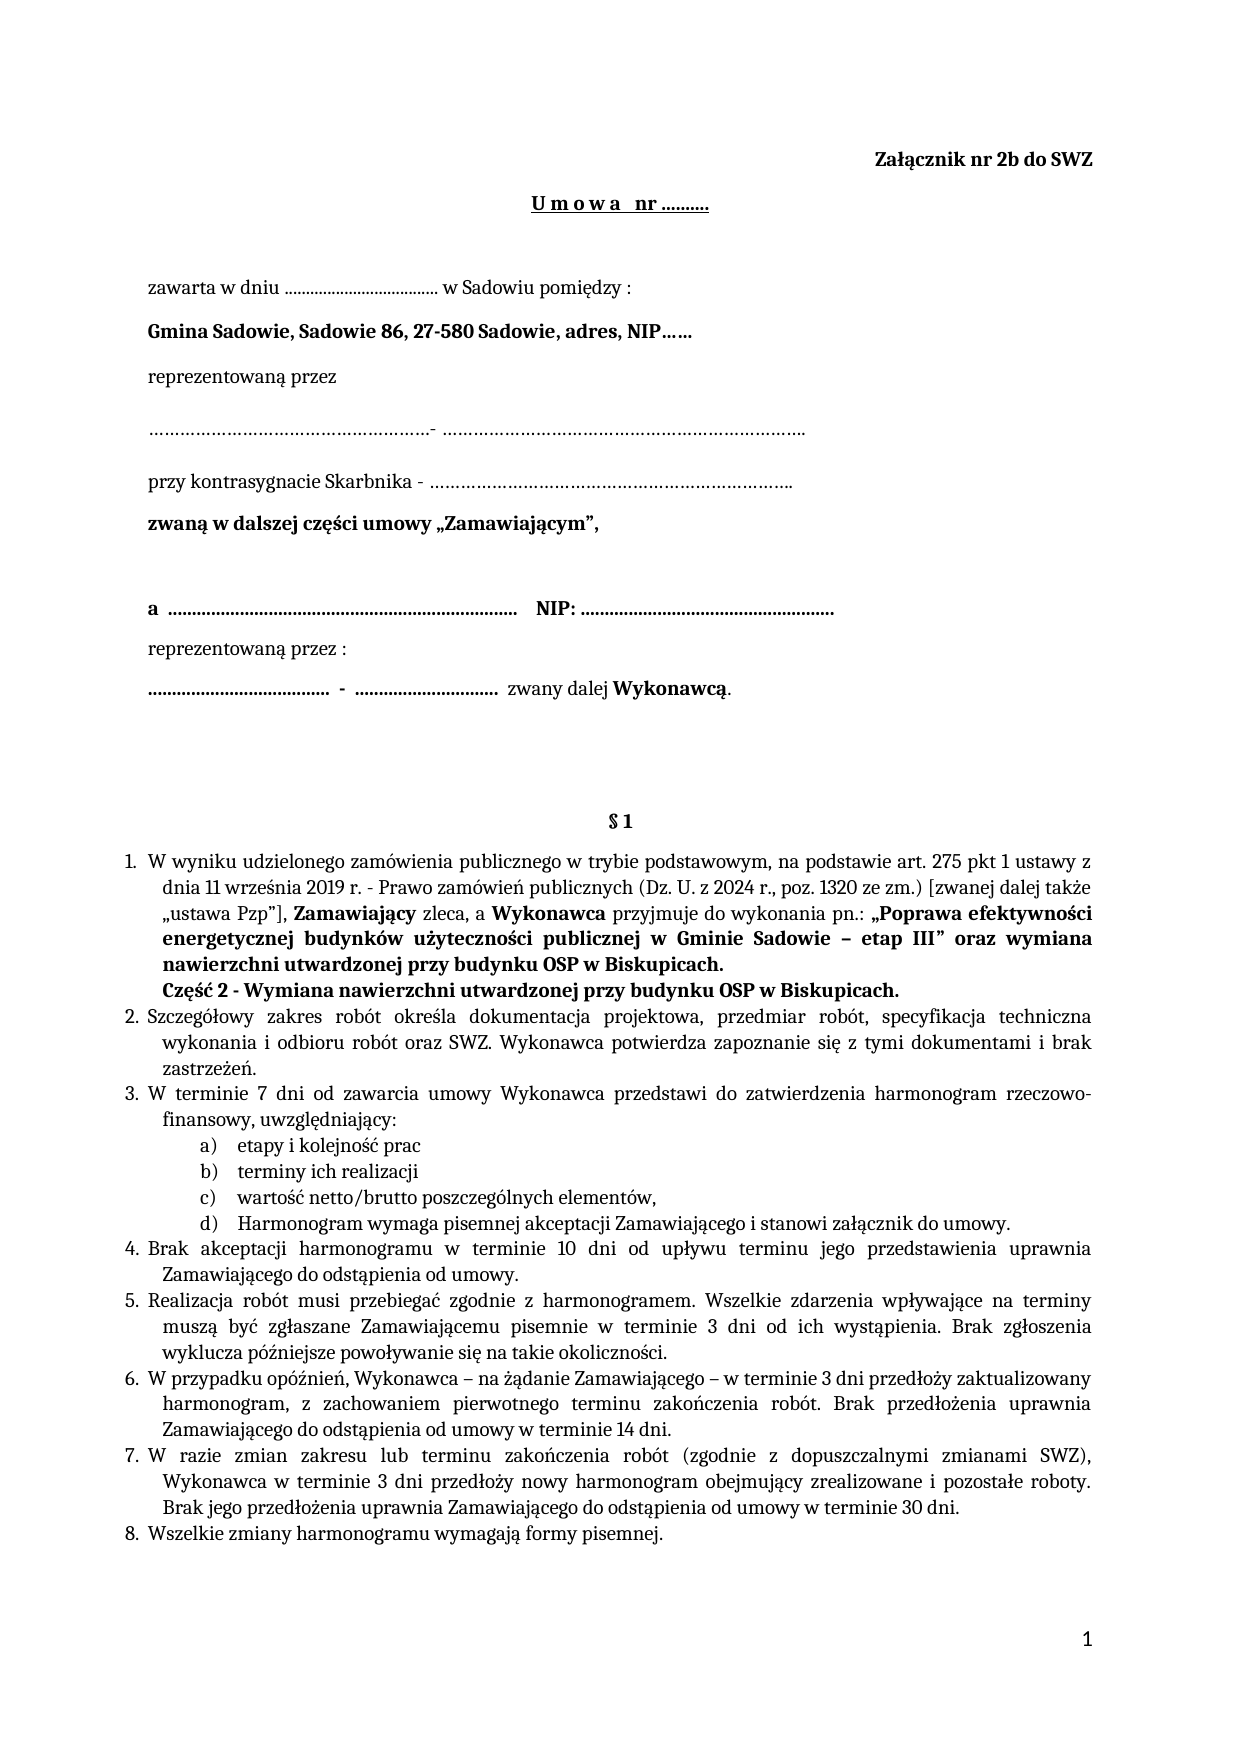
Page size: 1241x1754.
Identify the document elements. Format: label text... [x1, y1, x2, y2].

text § 1 [148, 809, 1093, 833]
text ...................................... - .............................. zwany dalej Wykonawcą. [148, 677, 1093, 701]
list W terminie 7 dni od zawarcia umowy Wykonawca przedstawi do zatwierdzenia harmonogram rzeczowo-finansowy, uwzględniający: [125, 1082, 1093, 1132]
text reprezentowaną przez : [148, 637, 1093, 661]
list Część 2 - Wymiana nawierzchni utwardzonej przy budynku OSP w Biskupicach. [162, 979, 1093, 1003]
list Szczegółowy zakres robót określa dokumentacja projektowa, przedmiar robót, specyfikacja techniczna wykonania i odbioru robót oraz SWZ. Wykonawca potwierdza zapoznanie się z tymi dokumentami i brak zastrzeżeń. [125, 1004, 1093, 1080]
list Wszelkie zmiany harmonogramu wymagają formy pisemnej. [125, 1521, 1093, 1545]
list Harmonogram wymaga pisemnej akceptacji Zamawiającego i stanowi załącznik do umowy. [200, 1211, 1093, 1235]
list Brak akceptacji harmonogramu w terminie 10 dni od upływu terminu jego przedstawienia uprawnia Zamawiającego do odstąpienia od umowy. [125, 1237, 1093, 1287]
text reprezentowaną przez [148, 364, 1093, 388]
list etapy i kolejność prac [200, 1134, 1093, 1158]
text Gmina Sadowie, Sadowie 86, 27-580 Sadowie, adres, NIP…… [148, 320, 1093, 344]
title a ......................................................................... NIP: ..................................................... [148, 597, 1093, 621]
text Załącznik nr 2b do SWZ [148, 148, 1093, 172]
text ………………………………………………- ……………………………………………………………. [148, 417, 1093, 441]
list W przypadku opóźnień, Wykonawca – na żądanie Zamawiającego – w terminie 3 dni przedłoży zaktualizowany harmonogram, z zachowaniem pierwotnego terminu zakończenia robót. Brak przedłożenia uprawnia Zamawiającego do odstąpienia od umowy w terminie 14 dni. [125, 1366, 1093, 1442]
list Realizacja robót musi przebiegać zgodnie z harmonogramem. Wszelkie zdarzenia wpływające na terminy muszą być zgłaszane Zamawiającemu pisemnie w terminie 3 dni od ich wystąpienia. Brak zgłoszenia wyklucza późniejsze powoływanie się na takie okoliczności. [125, 1289, 1093, 1364]
text zawarta w dniu .................................... w Sadowiu pomiędzy : [148, 276, 1093, 300]
text U m o w a nr .......... [148, 192, 1093, 216]
list W razie zmian zakresu lub terminu zakończenia robót (zgodnie z dopuszczalnymi zmianami SWZ), Wykonawca w terminie 3 dni przedłoży nowy harmonogram obejmujący zrealizowane i pozostałe roboty. Brak jego przedłożenia uprawnia Zamawiającego do odstąpienia od umowy w terminie 30 dni. [125, 1444, 1093, 1519]
list wartość netto/brutto poszczególnych elementów, [200, 1185, 1093, 1209]
text przy kontrasygnacie Skarbnika - ……………………………………………………………. [148, 469, 1093, 493]
list W wyniku udzielonego zamówienia publicznego w trybie podstawowym, na podstawie art. 275 pkt 1 ustawy z dnia 11 września 2019 r. - Prawo zamówień publicznych (Dz. U. z 2024 r., poz. 1320 ze zm.) [zwanej dalej także „ustawa Pzp”], Zamawiający zleca, a Wykonawca przyjmuje do wykonania pn.: „Poprawa efektywności energetycznej budynków użyteczności publicznej w Gminie Sadowie – etap III” oraz wymiana nawierzchni utwardzonej przy budynku OSP w Biskupicach. [125, 849, 1093, 977]
text zwaną w dalszej części umowy „Zamawiającym”, [148, 512, 1093, 536]
list terminy ich realizacji [200, 1159, 1093, 1183]
